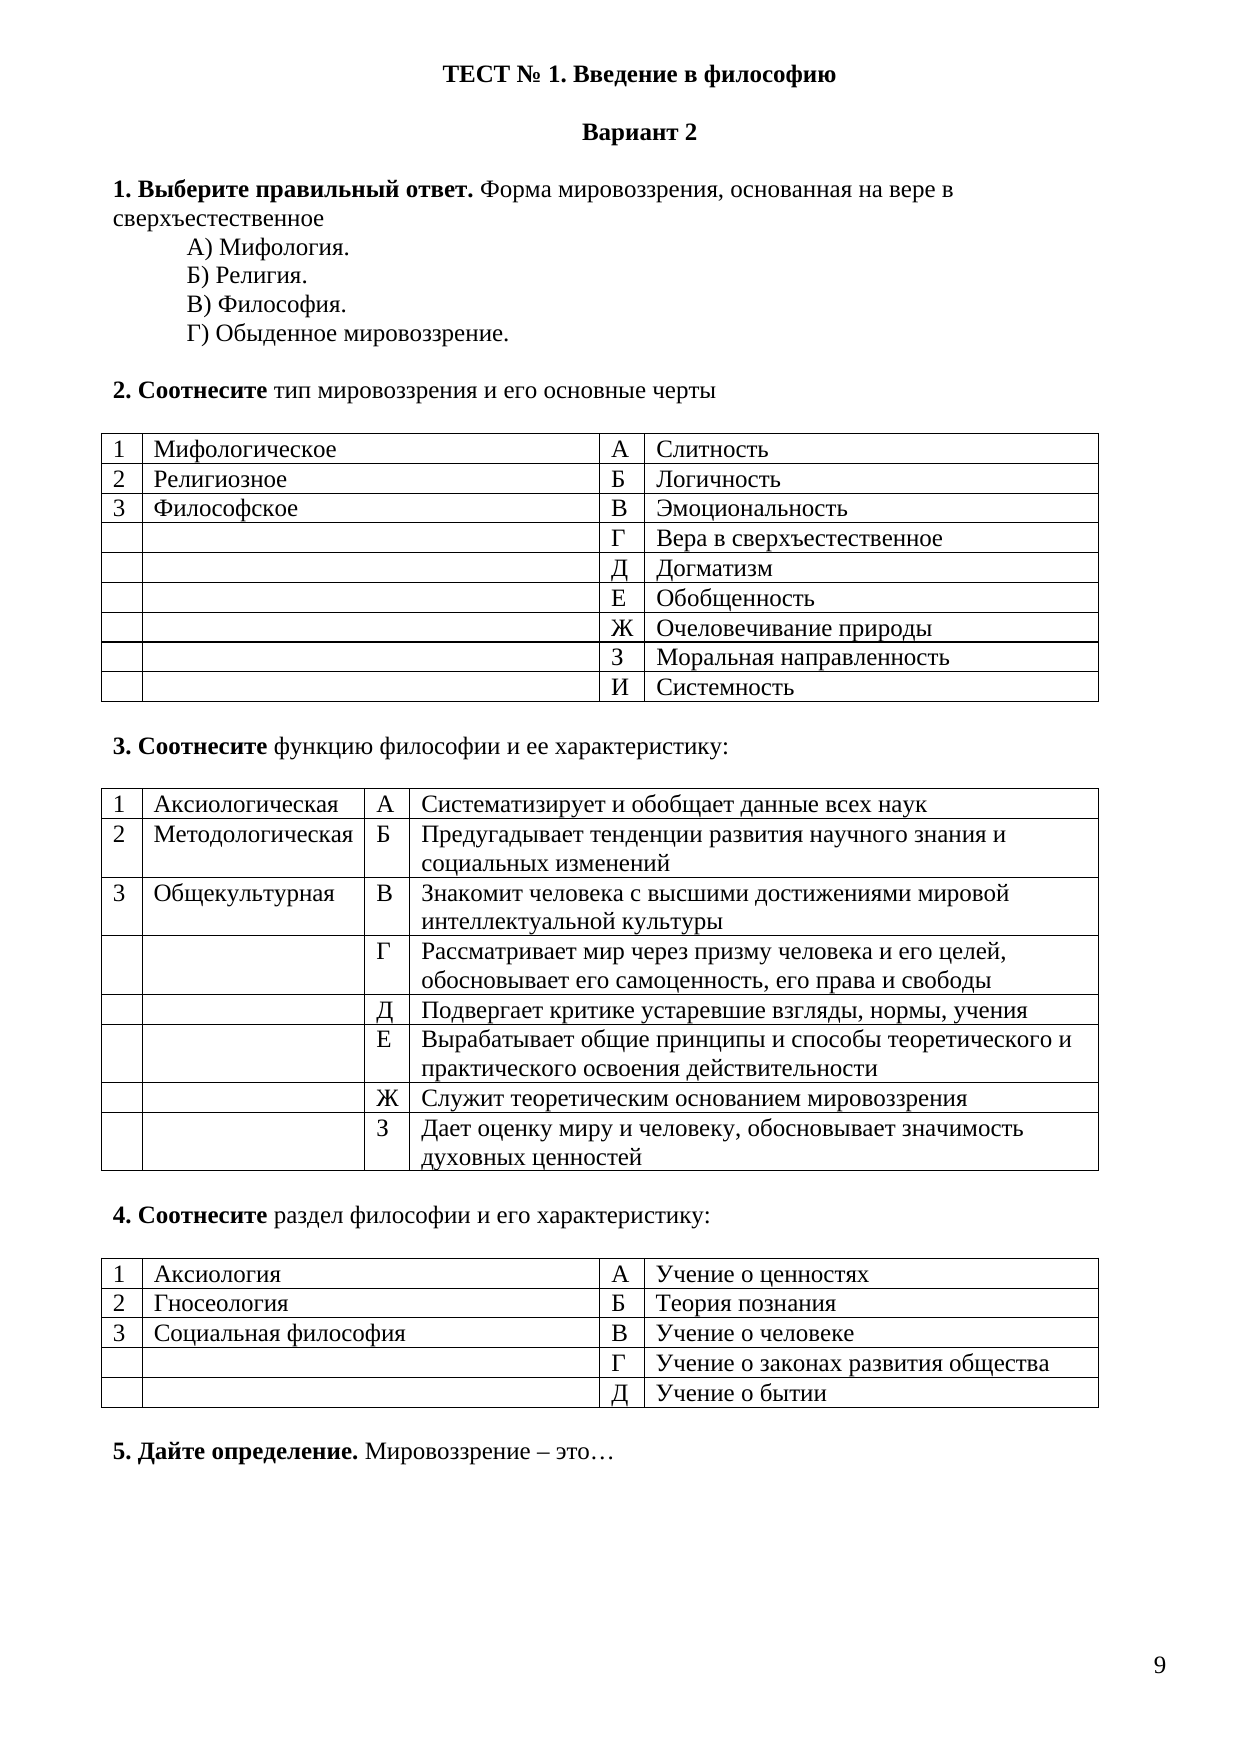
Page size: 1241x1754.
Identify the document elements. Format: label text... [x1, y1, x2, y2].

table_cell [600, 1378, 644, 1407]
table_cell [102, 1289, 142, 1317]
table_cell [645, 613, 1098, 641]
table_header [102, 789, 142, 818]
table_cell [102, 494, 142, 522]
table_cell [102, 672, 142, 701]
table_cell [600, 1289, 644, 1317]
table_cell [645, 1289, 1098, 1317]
text 2. Соотнесите тип мировоззрения и его основные черты [113, 375, 1166, 404]
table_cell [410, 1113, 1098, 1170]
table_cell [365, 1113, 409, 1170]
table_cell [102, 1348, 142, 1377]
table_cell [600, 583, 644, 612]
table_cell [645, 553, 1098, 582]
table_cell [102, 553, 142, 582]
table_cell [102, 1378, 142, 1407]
text Г) Обыденное мировоззрение. [186, 318, 1166, 347]
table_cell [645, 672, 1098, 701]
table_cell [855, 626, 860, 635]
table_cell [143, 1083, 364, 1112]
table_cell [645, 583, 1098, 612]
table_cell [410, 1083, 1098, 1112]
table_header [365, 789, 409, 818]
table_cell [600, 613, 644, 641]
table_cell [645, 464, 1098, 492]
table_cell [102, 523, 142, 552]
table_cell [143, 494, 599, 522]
text ТЕСТ № 1. Введение в философию [113, 59, 1166, 88]
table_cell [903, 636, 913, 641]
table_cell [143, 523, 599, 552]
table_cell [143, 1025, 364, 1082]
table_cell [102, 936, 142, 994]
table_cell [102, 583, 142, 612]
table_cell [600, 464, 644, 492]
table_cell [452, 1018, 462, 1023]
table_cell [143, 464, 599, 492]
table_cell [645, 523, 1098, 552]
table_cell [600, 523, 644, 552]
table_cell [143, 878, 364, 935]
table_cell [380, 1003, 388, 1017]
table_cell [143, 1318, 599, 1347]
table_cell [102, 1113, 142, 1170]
text 3. Соотнесите функцию философии и ее характеристику: [113, 731, 1166, 759]
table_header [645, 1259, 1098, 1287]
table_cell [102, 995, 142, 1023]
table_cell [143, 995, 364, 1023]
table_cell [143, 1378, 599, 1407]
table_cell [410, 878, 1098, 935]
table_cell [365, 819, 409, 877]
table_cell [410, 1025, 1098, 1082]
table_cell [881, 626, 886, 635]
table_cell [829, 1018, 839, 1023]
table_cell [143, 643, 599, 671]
text А) Мифология. [186, 232, 1166, 260]
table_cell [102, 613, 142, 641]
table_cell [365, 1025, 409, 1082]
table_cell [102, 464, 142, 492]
text Б) Религия. [186, 260, 1166, 289]
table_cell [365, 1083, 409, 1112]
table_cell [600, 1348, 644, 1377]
text Вариант 2 [113, 117, 1166, 145]
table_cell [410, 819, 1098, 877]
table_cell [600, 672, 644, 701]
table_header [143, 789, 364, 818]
text 1. Выберите правильный ответ. Форма мировоззрения, основанная на вере в сверхъестественное [113, 174, 1166, 232]
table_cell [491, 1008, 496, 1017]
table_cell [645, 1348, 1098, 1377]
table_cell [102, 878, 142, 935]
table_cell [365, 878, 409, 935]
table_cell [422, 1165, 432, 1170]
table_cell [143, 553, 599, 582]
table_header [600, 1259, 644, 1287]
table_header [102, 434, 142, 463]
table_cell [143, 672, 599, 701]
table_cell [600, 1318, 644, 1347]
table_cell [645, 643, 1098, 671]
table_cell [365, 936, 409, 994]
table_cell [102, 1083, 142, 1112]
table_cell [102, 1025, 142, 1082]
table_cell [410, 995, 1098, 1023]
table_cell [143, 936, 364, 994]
text 4. Соотнесите раздел философии и его характеристику: [113, 1200, 1166, 1229]
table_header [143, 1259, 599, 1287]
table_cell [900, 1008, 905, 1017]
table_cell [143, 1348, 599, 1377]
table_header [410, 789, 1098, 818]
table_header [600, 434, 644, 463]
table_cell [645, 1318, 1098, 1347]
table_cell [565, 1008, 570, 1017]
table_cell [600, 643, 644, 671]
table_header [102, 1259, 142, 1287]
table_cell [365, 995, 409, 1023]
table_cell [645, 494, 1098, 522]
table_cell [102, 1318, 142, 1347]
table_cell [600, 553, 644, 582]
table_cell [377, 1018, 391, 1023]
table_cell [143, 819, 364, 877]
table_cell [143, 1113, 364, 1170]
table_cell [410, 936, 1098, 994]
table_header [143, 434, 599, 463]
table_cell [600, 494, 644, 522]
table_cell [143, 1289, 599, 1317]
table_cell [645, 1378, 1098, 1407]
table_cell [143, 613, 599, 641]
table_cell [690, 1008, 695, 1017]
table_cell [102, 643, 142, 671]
text В) Философия. [186, 289, 1166, 318]
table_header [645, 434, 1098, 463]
text 5. Дайте определение. Мировоззрение – это… [113, 1436, 1166, 1465]
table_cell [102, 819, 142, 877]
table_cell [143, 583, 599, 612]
